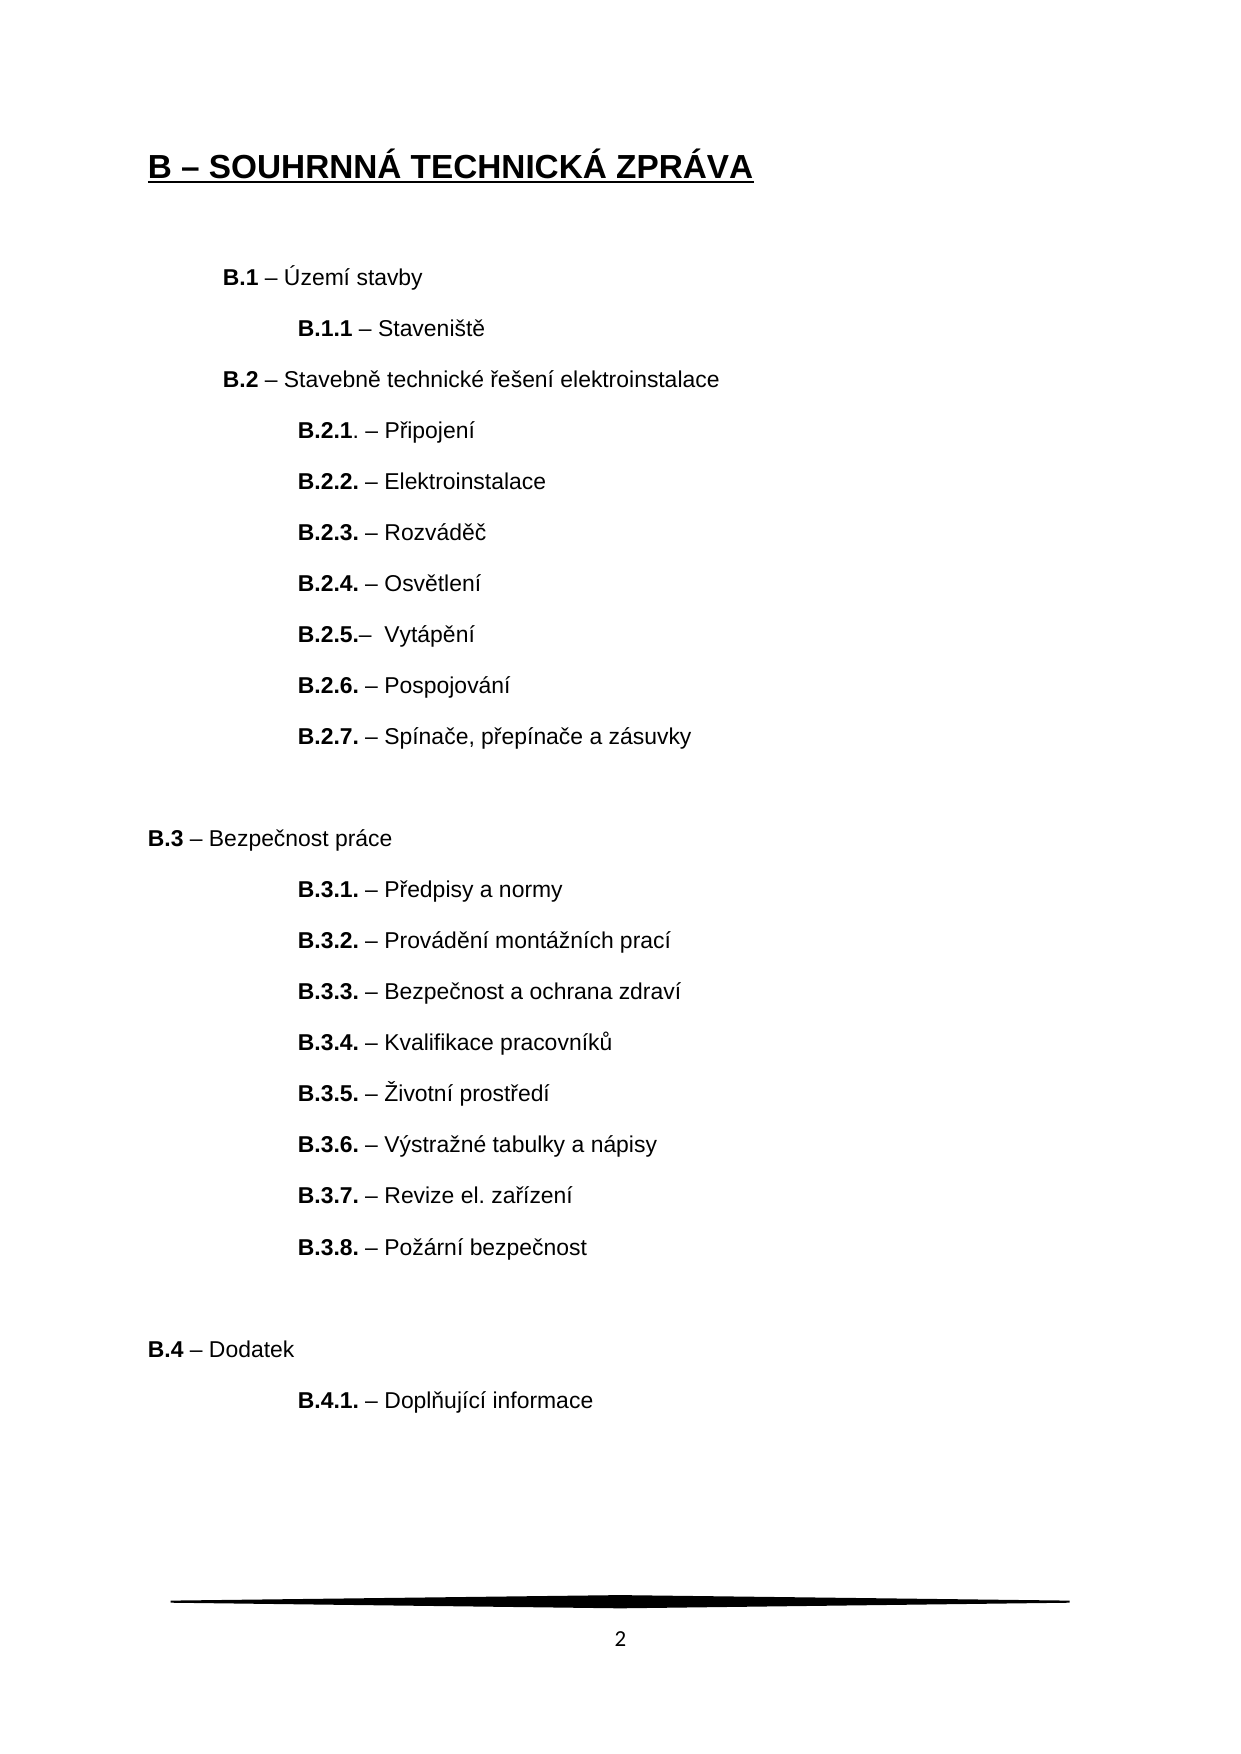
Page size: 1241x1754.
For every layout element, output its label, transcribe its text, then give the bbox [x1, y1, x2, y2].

text B.3.7. – Revize el. zařízení [148, 1182, 1093, 1209]
text B.3.5. – Životní prostředí [148, 1080, 1093, 1107]
text B – SOUHRNNÁ TECHNICKÁ ZPRÁVA [148, 148, 1093, 186]
text B.3.6. – Výstražné tabulky a nápisy [148, 1131, 1093, 1158]
text B.2.6. – Pospojování [148, 672, 1093, 698]
text B.2.3. – Rozváděč [148, 519, 1093, 545]
text B.2.5.– Vytápění [148, 621, 1093, 647]
text B.4.1. – Doplňující informace [148, 1387, 1093, 1413]
text B.3.3. – Bezpečnost a ochrana zdraví [148, 978, 1093, 1004]
text B.3.4. – Kvalifikace pracovníků [148, 1029, 1093, 1056]
text B.2.7. – Spínače, přepínače a zásuvky [148, 723, 1093, 749]
text B.3.1. – Předpisy a normy [148, 876, 1093, 902]
text B.3.8. – Požární bezpečnost [148, 1233, 1093, 1260]
text B.2 – Stavebně technické řešení elektroinstalace [148, 366, 1093, 392]
text B.4 – Dodatek [148, 1336, 1093, 1362]
text B.2.1. – Připojení [148, 417, 1093, 443]
text B.3 – Bezpečnost práce [148, 825, 1093, 851]
text B.2.4. – Osvětlení [148, 570, 1093, 596]
text B.3.2. – Provádění montážních prací [148, 927, 1093, 953]
text B.1.1 – Staveniště [148, 315, 1093, 341]
text B.1 – Území stavby [148, 264, 1093, 290]
text B.2.2. – Elektroinstalace [148, 468, 1093, 494]
